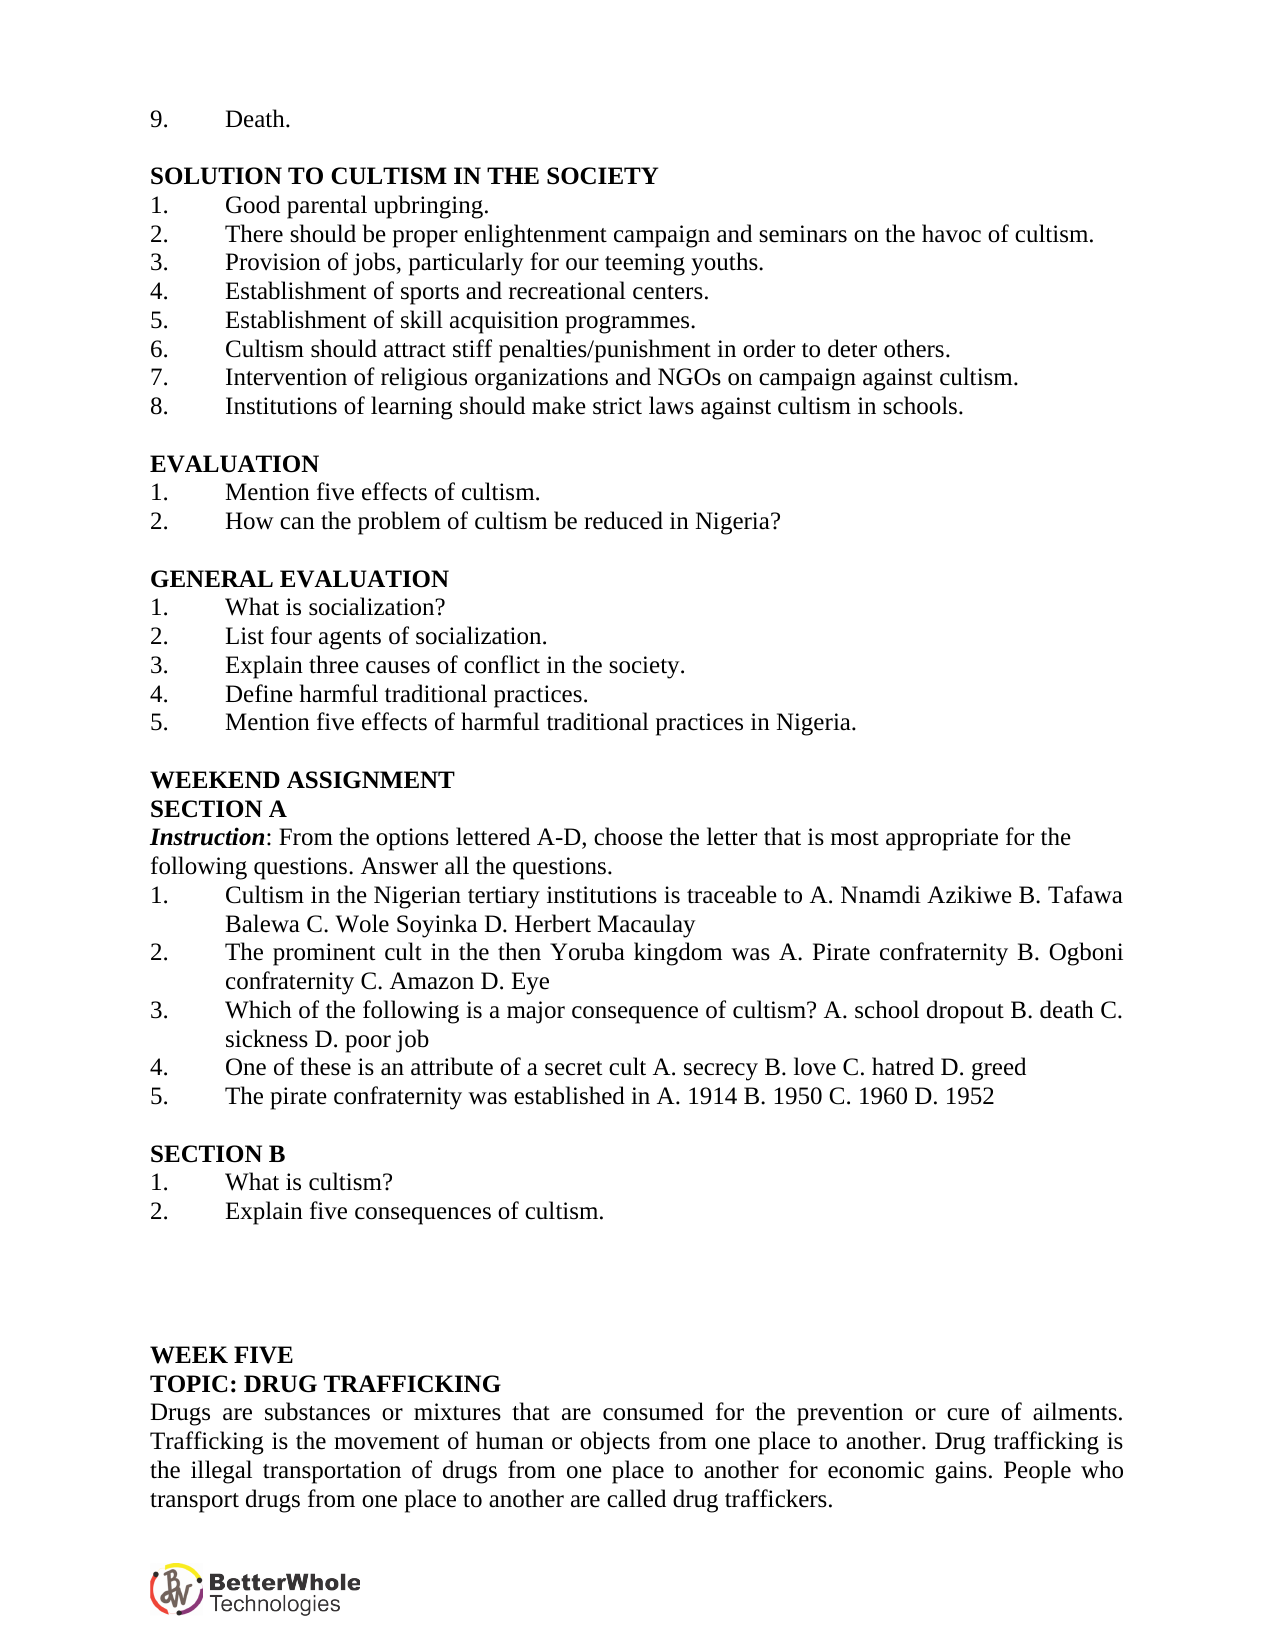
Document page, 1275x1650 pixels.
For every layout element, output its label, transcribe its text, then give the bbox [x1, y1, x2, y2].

text 1. What is socialization? [150, 592, 1125, 621]
list One of these is an attribute of a secret cult A. secrecy B. love C. hatred D. greed [150, 1052, 1125, 1081]
list Cultism in the Nigerian tertiary institutions is traceable to A. Nnamdi Azikiwe B. Tafawa Balewa C. Wole Soyinka D. Herbert Macaulay [150, 880, 1125, 937]
text SECTION B [150, 1139, 1125, 1167]
text 2. There should be proper enlightenment campaign and seminars on the havoc of cultism. [150, 219, 1125, 247]
text 3. Provision of jobs, particularly for our teeming youths. [150, 247, 1125, 276]
text Drugs are substances or mixtures that are consumed for the prevention or cure of ailments. Trafficking is the movement of human or objects from one place to another. Drug trafficking is the illegal transportation of drugs from one place to another for economic gains. People who transport drugs from one place to another are called drug traffickers. [150, 1397, 1125, 1512]
text 5. Establishment of skill acquisition programmes. [150, 305, 1125, 334]
text 5. Mention five effects of harmful traditional practices in Nigeria. [150, 707, 1125, 736]
picture [150, 1563, 360, 1616]
text 3. Explain three causes of conflict in the society. [150, 650, 1125, 679]
text 6. Cultism should attract stiff penalties/punishment in order to deter others. [150, 334, 1125, 362]
text 2. Explain five consequences of cultism. [150, 1196, 1125, 1225]
text 9. Death. [150, 104, 1125, 132]
text GENERAL EVALUATION [150, 564, 1125, 592]
text 8. Institutions of learning should make strict laws against cultism in schools. [150, 391, 1125, 420]
text WEEK FIVE [150, 1340, 1125, 1369]
text 7. Intervention of religious organizations and NGOs on campaign against cultism. [150, 362, 1125, 391]
text 4. Establishment of sports and recreational centers. [150, 276, 1125, 305]
text 1. Mention five effects of cultism. [150, 477, 1125, 506]
text 2. List four agents of socialization. [150, 621, 1125, 650]
text 1. Good parental upbringing. [150, 190, 1125, 219]
list The prominent cult in the then Yoruba kingdom was A. Pirate confraternity B. Ogboni confraternity C. Amazon D. Eye [150, 937, 1125, 995]
text 2. How can the problem of cultism be reduced in Nigeria? [150, 506, 1125, 535]
list Which of the following is a major consequence of cultism? A. school dropout B. death C. sickness D. poor job [150, 995, 1125, 1052]
list The pirate confraternity was established in A. 1914 B. 1950 C. 1960 D. 1952 [150, 1081, 1125, 1110]
text WEEKEND ASSIGNMENT [150, 765, 1125, 794]
text Instruction: From the options lettered A-D, choose the letter that is most appropriate for the following questions. Answer all the questions. [150, 822, 1125, 880]
text EVALUATION [150, 449, 1125, 477]
text SOLUTION TO CULTISM IN THE SOCIETY [150, 161, 1125, 190]
text SECTION A [150, 794, 1125, 822]
text 4. Define harmful traditional practices. [150, 679, 1125, 707]
text TOPIC: DRUG TRAFFICKING [150, 1369, 1125, 1397]
text 1. What is cultism? [150, 1167, 1125, 1196]
